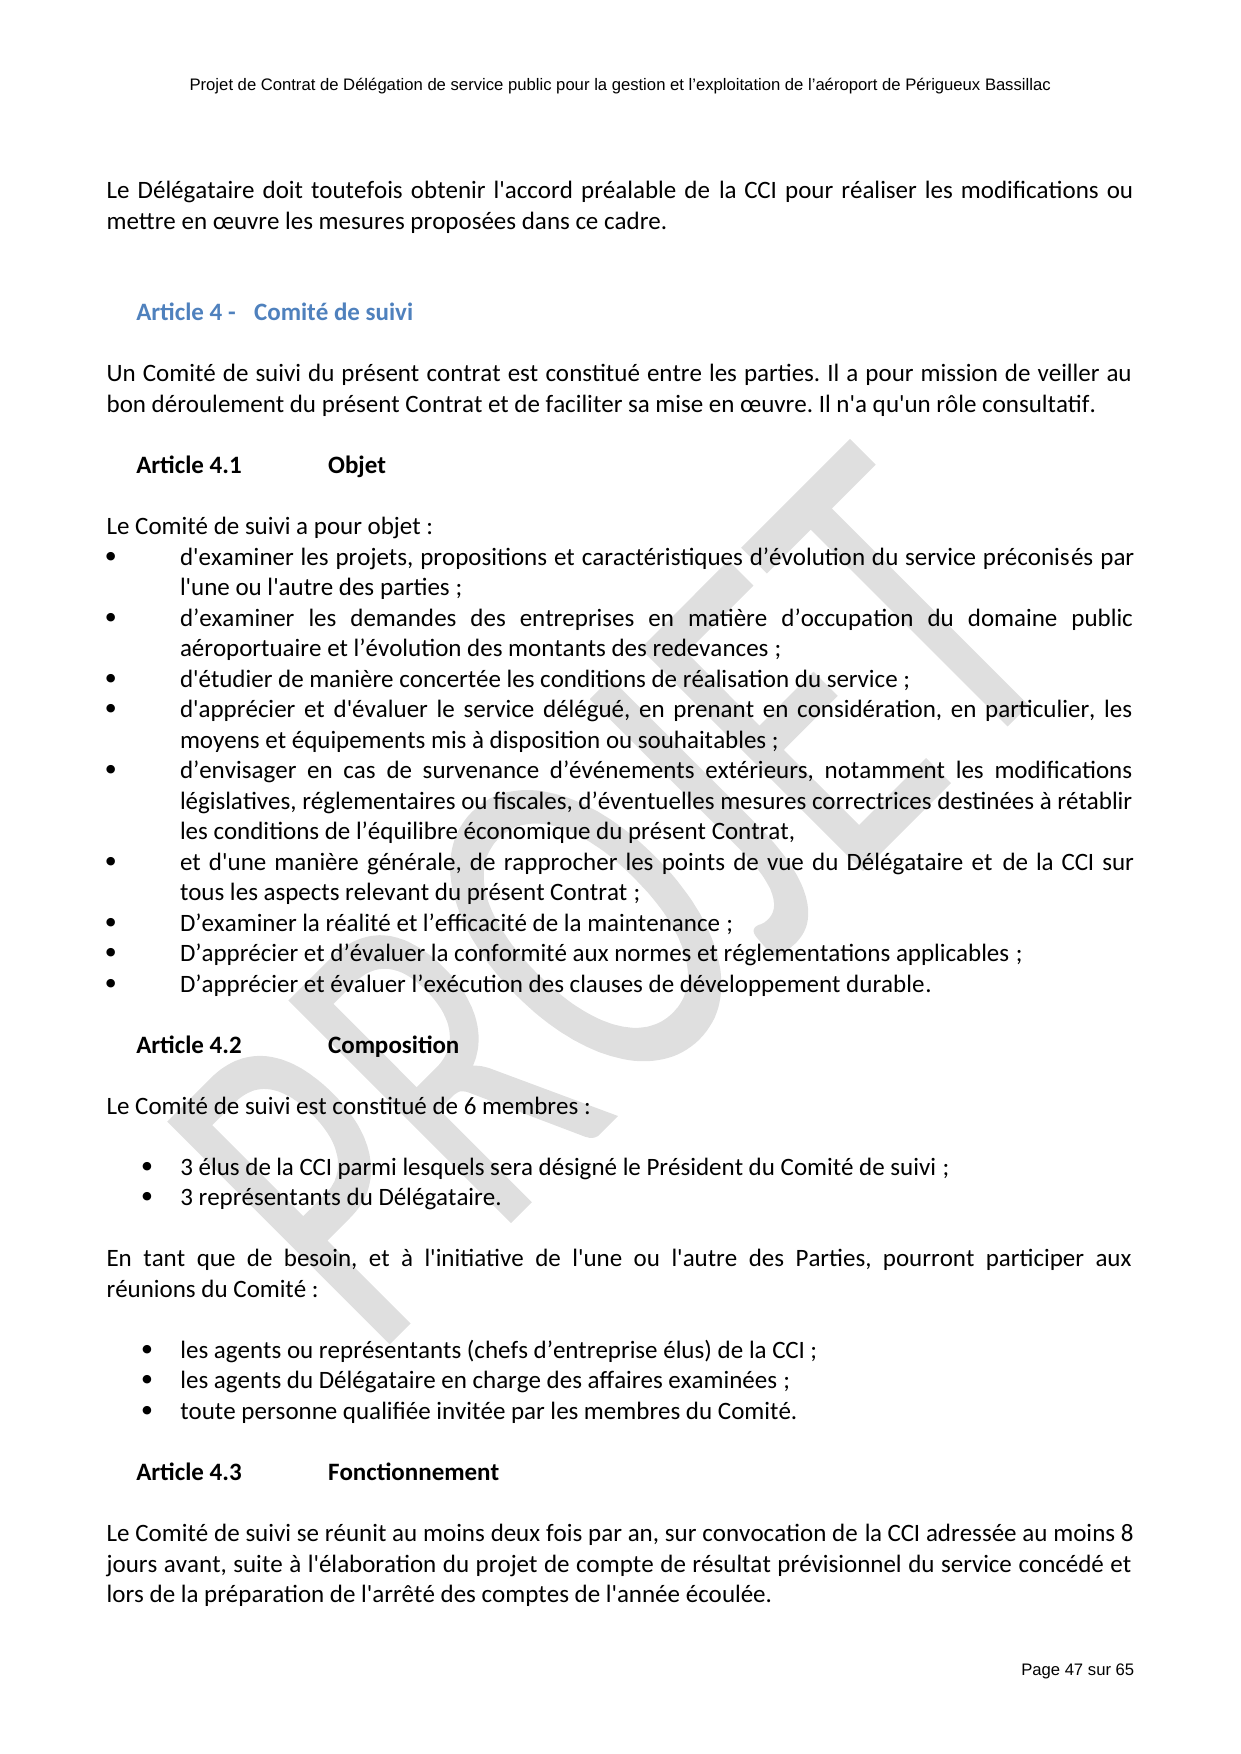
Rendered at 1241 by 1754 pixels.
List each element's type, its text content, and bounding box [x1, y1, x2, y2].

list et d'une manière générale, de rapprocher les points de vue du Délégataire et de la CCI sur tous les aspects relevant du présent Contrat ; [106, 846, 1134, 907]
text Composition [136, 1029, 1134, 1059]
text Objet [136, 449, 1134, 479]
list 3 représentants du Délégataire. [143, 1182, 1134, 1212]
list 3 élus de la CCI parmi lesquels sera désigné le Président du Comité de suivi ; [143, 1151, 1134, 1182]
list les agents du Délégataire en charge des affaires examinées ; [143, 1365, 1134, 1395]
text En tant que de besoin, et à l'initiative de l'une ou l'autre des Parties, pourront participer aux réunions du Comité : [106, 1243, 1134, 1304]
list d'examiner les projets, propositions et caractéristiques d’évolution du service préconisés par l'une ou l'autre des parties ; [106, 541, 1134, 602]
list D’apprécier et évaluer l’exécution des clauses de développement durable. [106, 968, 1134, 998]
text Le Délégataire doit toutefois obtenir l'accord préalable de la CCI pour réaliser les modifications ou mettre en œuvre les mesures proposées dans ce cadre. [106, 174, 1134, 235]
list d'étudier de manière concertée les conditions de réalisation du service ; [106, 663, 1134, 693]
text Le Comité de suivi se réunit au moins deux fois par an, sur convocation de la CCI adressée au moins 8 jours avant, suite à l'élaboration du projet de compte de résultat prévisionnel du service concédé et lors de la préparation de l'arrêté des comptes de l'année écoulée. [106, 1517, 1134, 1609]
text Le Comité de suivi est constitué de 6 membres : [106, 1090, 1134, 1121]
list les agents ou représentants (chefs d’entreprise élus) de la CCI ; [143, 1334, 1134, 1365]
subtitle Comité de suivi [136, 296, 1134, 327]
list d’examiner les demandes des entreprises en matière d’occupation du domaine public aéroportuaire et l’évolution des montants des redevances ; [106, 602, 1134, 663]
list toute personne qualifiée invitée par les membres du Comité. [143, 1395, 1134, 1426]
text Un Comité de suivi du présent contrat est constitué entre les parties. Il a pour mission de veiller au bon déroulement du présent Contrat et de faciliter sa mise en œuvre. Il n'a qu'un rôle consultatif. [106, 357, 1134, 418]
list D’examiner la réalité et l’efficacité de la maintenance ; [106, 907, 1134, 937]
text Le Comité de suivi a pour objet : [106, 510, 1134, 541]
list d’envisager en cas de survenance d’événements extérieurs, notamment les modifications législatives, réglementaires ou fiscales, d’éventuelles mesures correctrices destinées à rétablir les conditions de l’équilibre économique du présent Contrat, [106, 754, 1134, 846]
list D’apprécier et d’évaluer la conformité aux normes et réglementations applicables ; [106, 937, 1134, 968]
list d'apprécier et d'évaluer le service délégué, en prenant en considération, en particulier, les moyens et équipements mis à disposition ou souhaitables ; [106, 693, 1134, 754]
text Fonctionnement [136, 1456, 1134, 1487]
